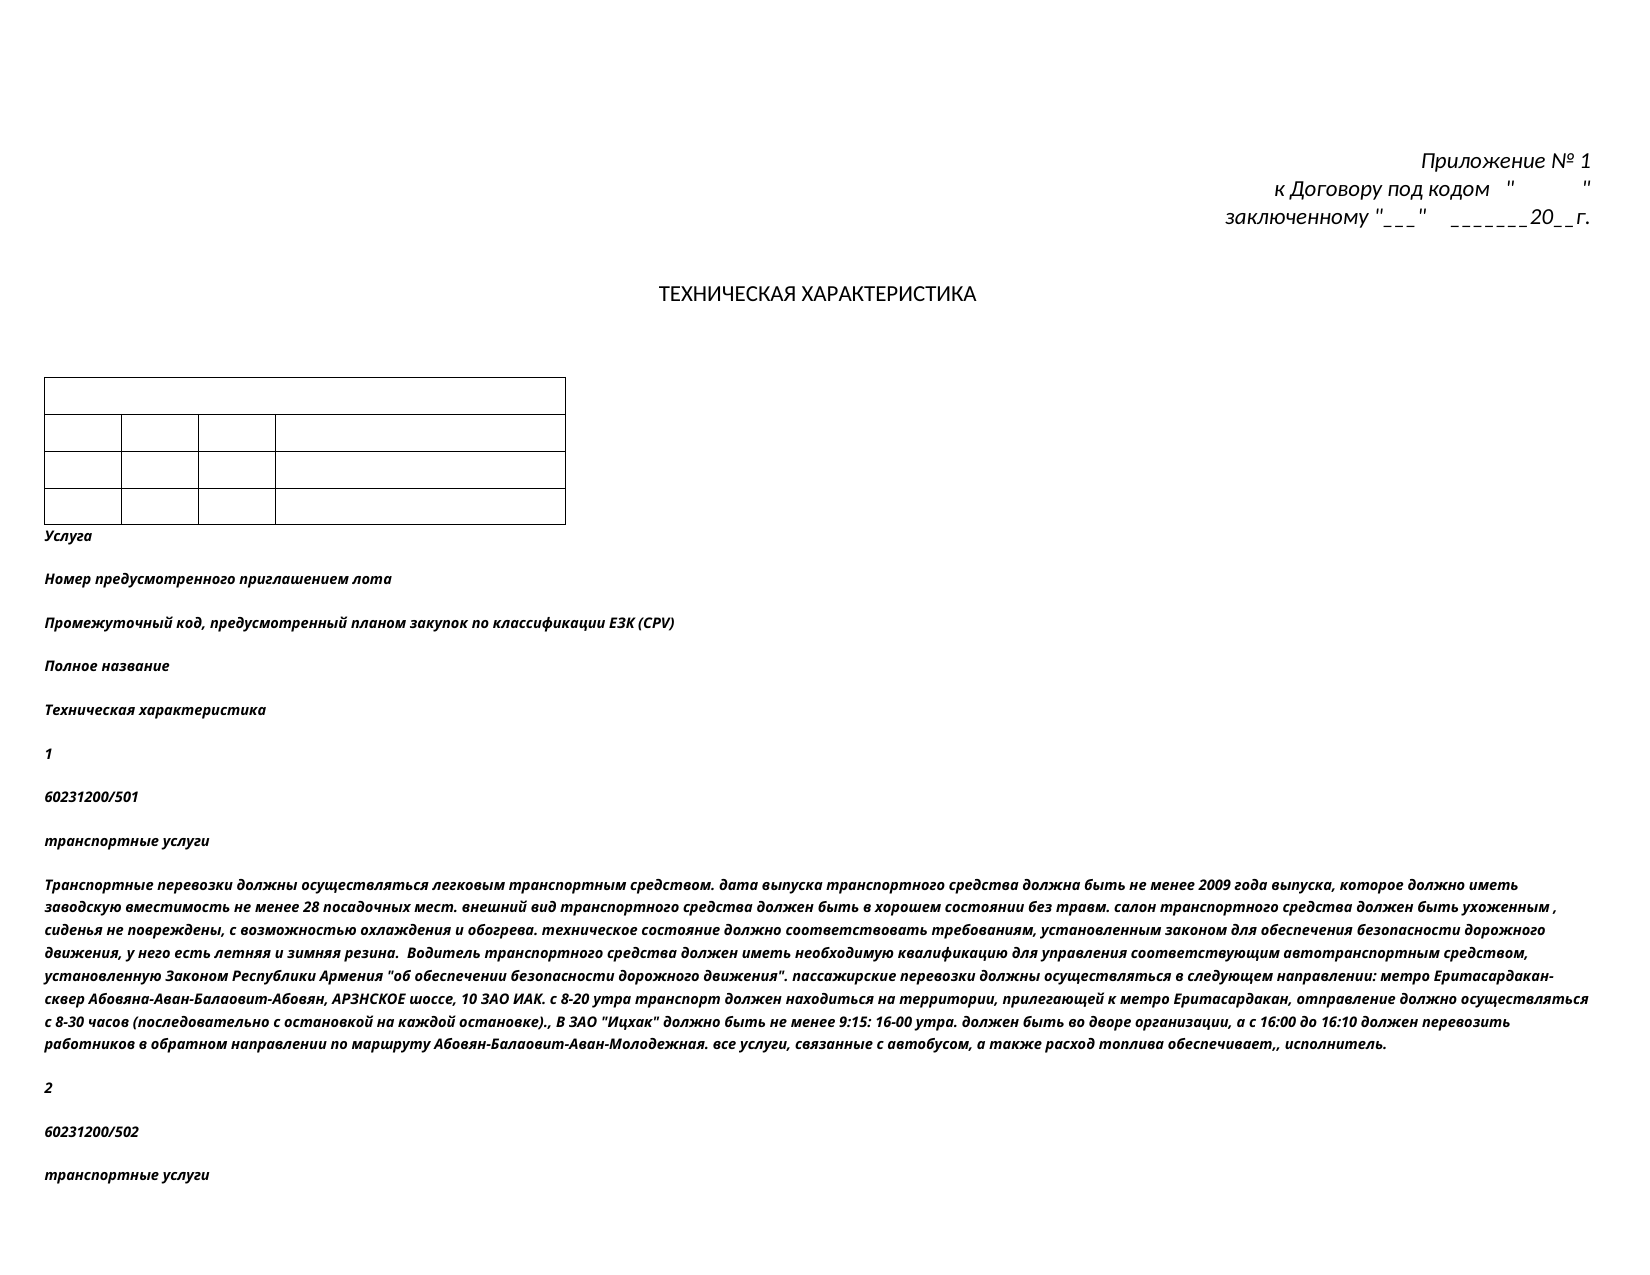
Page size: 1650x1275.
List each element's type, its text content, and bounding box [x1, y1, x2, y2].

text Приложение № 1 [44, 146, 1591, 174]
text ТЕХНИЧЕСКАЯ ХАРАКТЕРИСТИКА [44, 279, 1591, 307]
text к Договору под кодом " " заключенному "___" _______20__г. [44, 174, 1591, 230]
